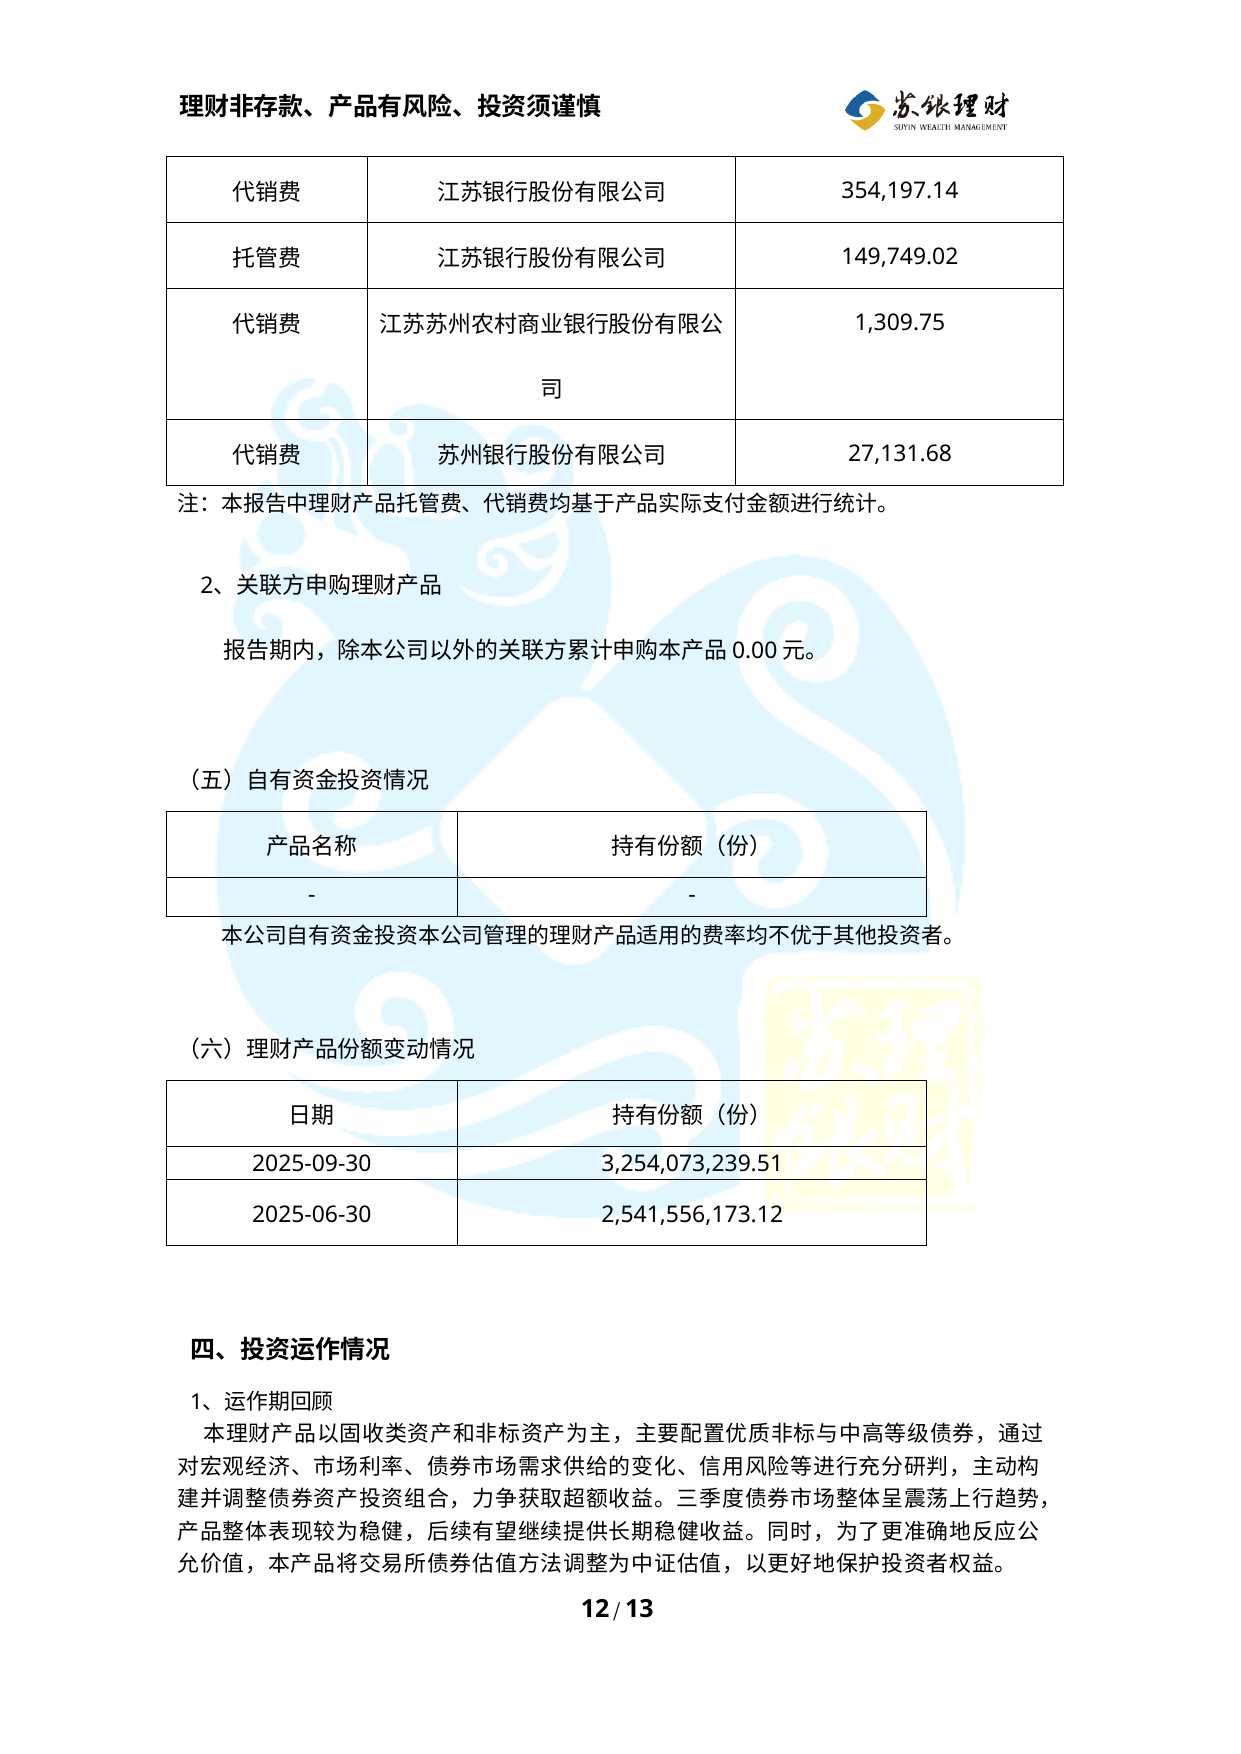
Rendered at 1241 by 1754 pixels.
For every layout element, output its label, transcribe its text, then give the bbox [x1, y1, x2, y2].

table_cell 代销费 [167, 420, 367, 485]
table_header 持有份额（份） [458, 812, 926, 877]
table_header 日期 [167, 1081, 457, 1146]
table_cell 苏州银行股份有限公司 [368, 420, 735, 485]
text 2、关联方申购理财产品 [177, 551, 1053, 616]
text 报告期内，除本公司以外的关联方累计申购本产品0.00元。 [177, 616, 1053, 681]
table_cell 27,131.68 [736, 420, 1063, 485]
table_cell - [167, 878, 457, 916]
table_cell 托管费 [167, 223, 367, 288]
table_cell 3,254,073,239.51 [458, 1147, 926, 1179]
table_cell 江苏银行股份有限公司 [368, 223, 735, 288]
table_header 持有份额（份） [458, 1081, 926, 1146]
subtitle 1、运作期回顾 [190, 1383, 1053, 1416]
table_cell 代销费 [167, 289, 367, 419]
table_cell 江苏苏州农村商业银行股份有限公司 [368, 289, 735, 419]
table_cell 江苏银行股份有限公司 [368, 157, 735, 222]
text （五）自有资金投资情况 [177, 746, 1053, 811]
table_cell 354,197.14 [736, 157, 1063, 222]
table_cell 代销费 [167, 157, 367, 222]
table_cell - [458, 878, 926, 916]
table_header 产品名称 [167, 812, 457, 877]
table_cell 2,541,556,173.12 [458, 1180, 926, 1245]
picture [820, 72, 1039, 143]
table_cell 2025-06-30 [167, 1180, 457, 1245]
table_cell 1,309.75 [736, 289, 1063, 419]
text （六）理财产品份额变动情况 [177, 1015, 1053, 1080]
text 注：本报告中理财产品托管费、代销费均基于产品实际支付金额进行统计。 [177, 486, 1053, 518]
subtitle 四、投资运作情况 [190, 1315, 1053, 1380]
table_cell 149,749.02 [736, 223, 1063, 288]
table_cell 2025-09-30 [167, 1147, 457, 1179]
text 本理财产品以固收类资产和非标资产为主，主要配置优质非标与中高等级债券，通过对宏观经济、市场利率、债券市场需求供给的变化、信用风险等进行充分研判，主动构建并调整债券资产投资组合，力争获取超额收益。三季度债券市场整体呈震荡上行趋势，产品整体表现较为稳健，后续有望继续提供长期稳健收益。同时，为了更准确地反应公允价值，本产品将交易所债券估值方法调整为中证估值，以更好地保护投资者权益。 [177, 1416, 1053, 1578]
text 本公司自有资金投资本公司管理的理财产品适用的费率均不优于其他投资者。 [177, 917, 1053, 950]
